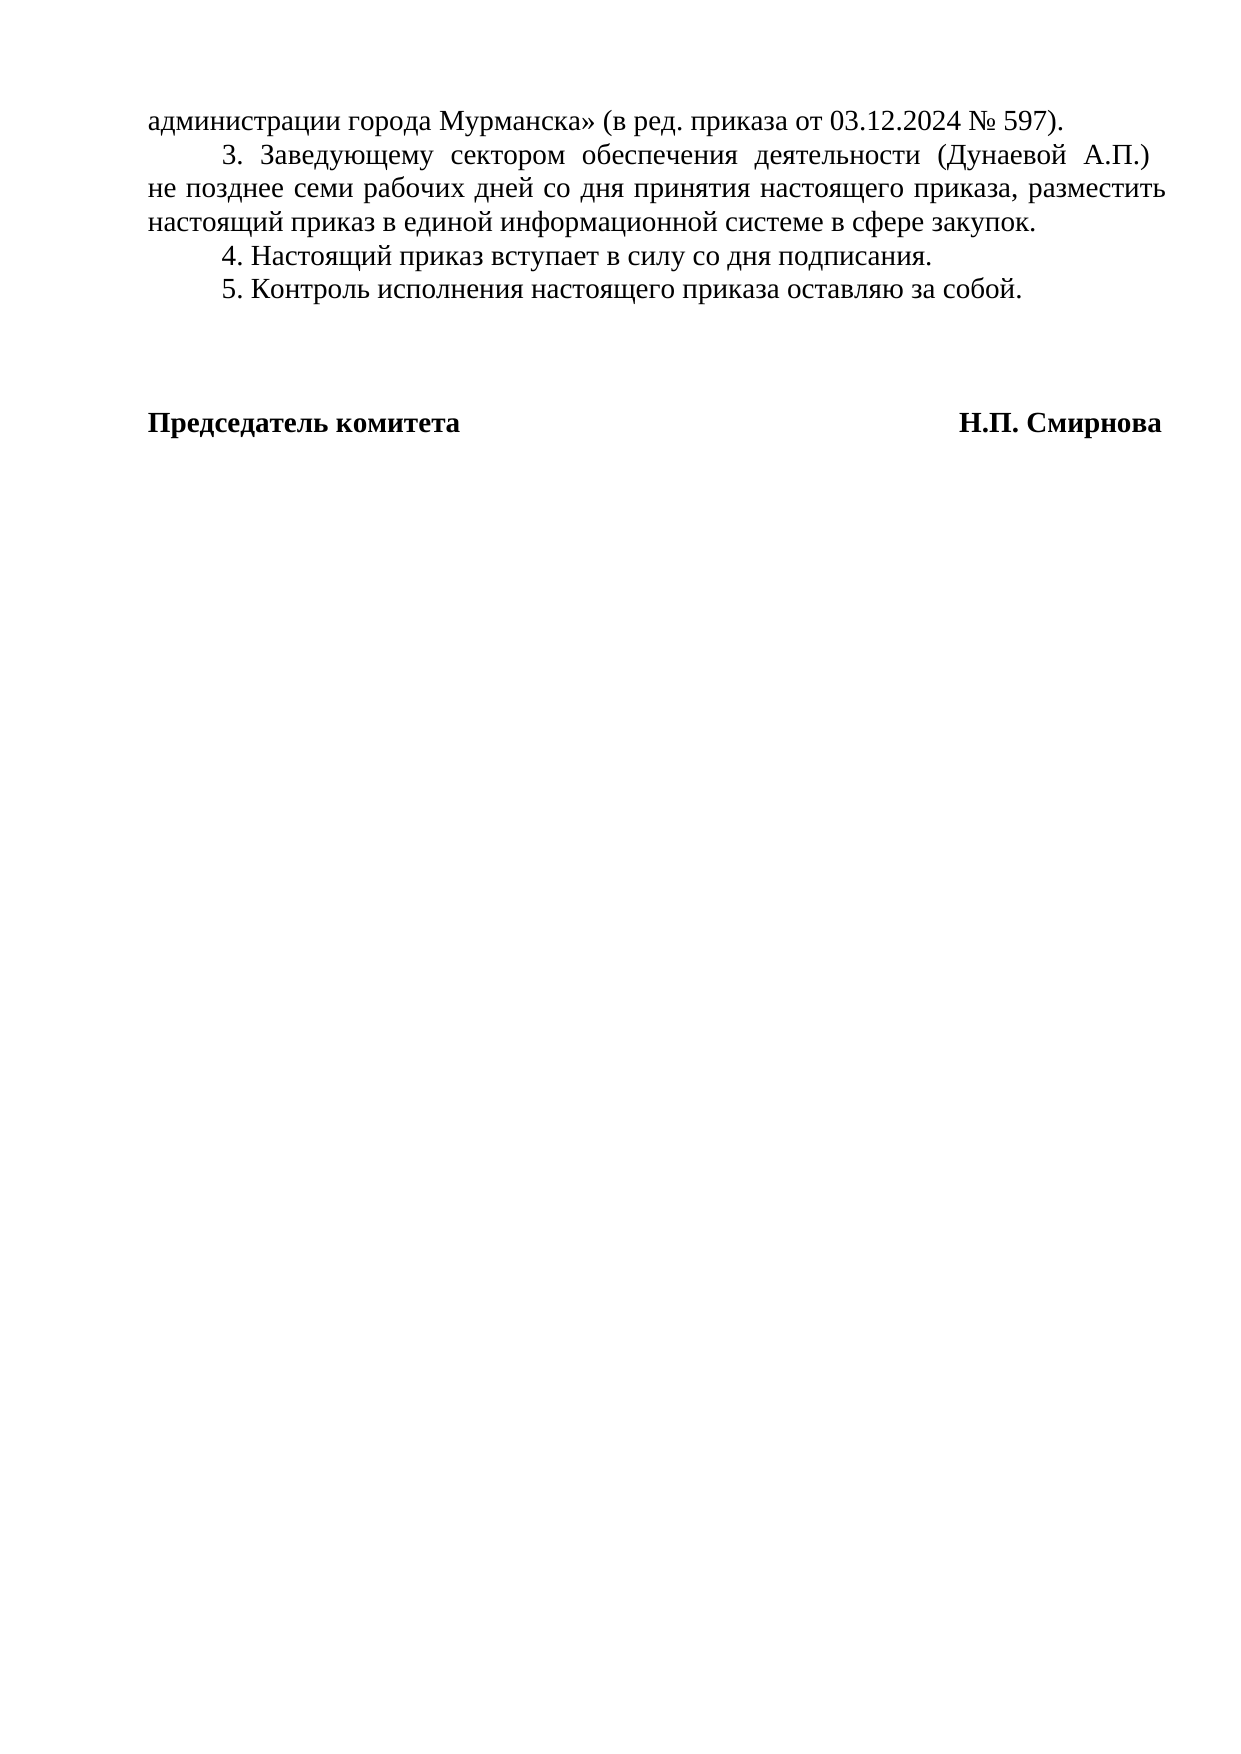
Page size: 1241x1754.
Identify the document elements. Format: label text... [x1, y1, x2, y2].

text 3. Заведующему сектором обеспечения деятельности (Дунаевой А.П.) не позднее семи рабочих дней со дня принятия настоящего приказа, разместить настоящий приказ в единой информационной системе в сфере закупок. [148, 137, 1167, 238]
text 5. Контроль исполнения настоящего приказа оставляю за собой. [148, 271, 1167, 305]
text 4. Настоящий приказ вступает в силу со дня подписания. [148, 238, 1167, 271]
text Председатель комитета Н.П. Смирнова [148, 405, 1167, 439]
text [148, 103, 1167, 137]
